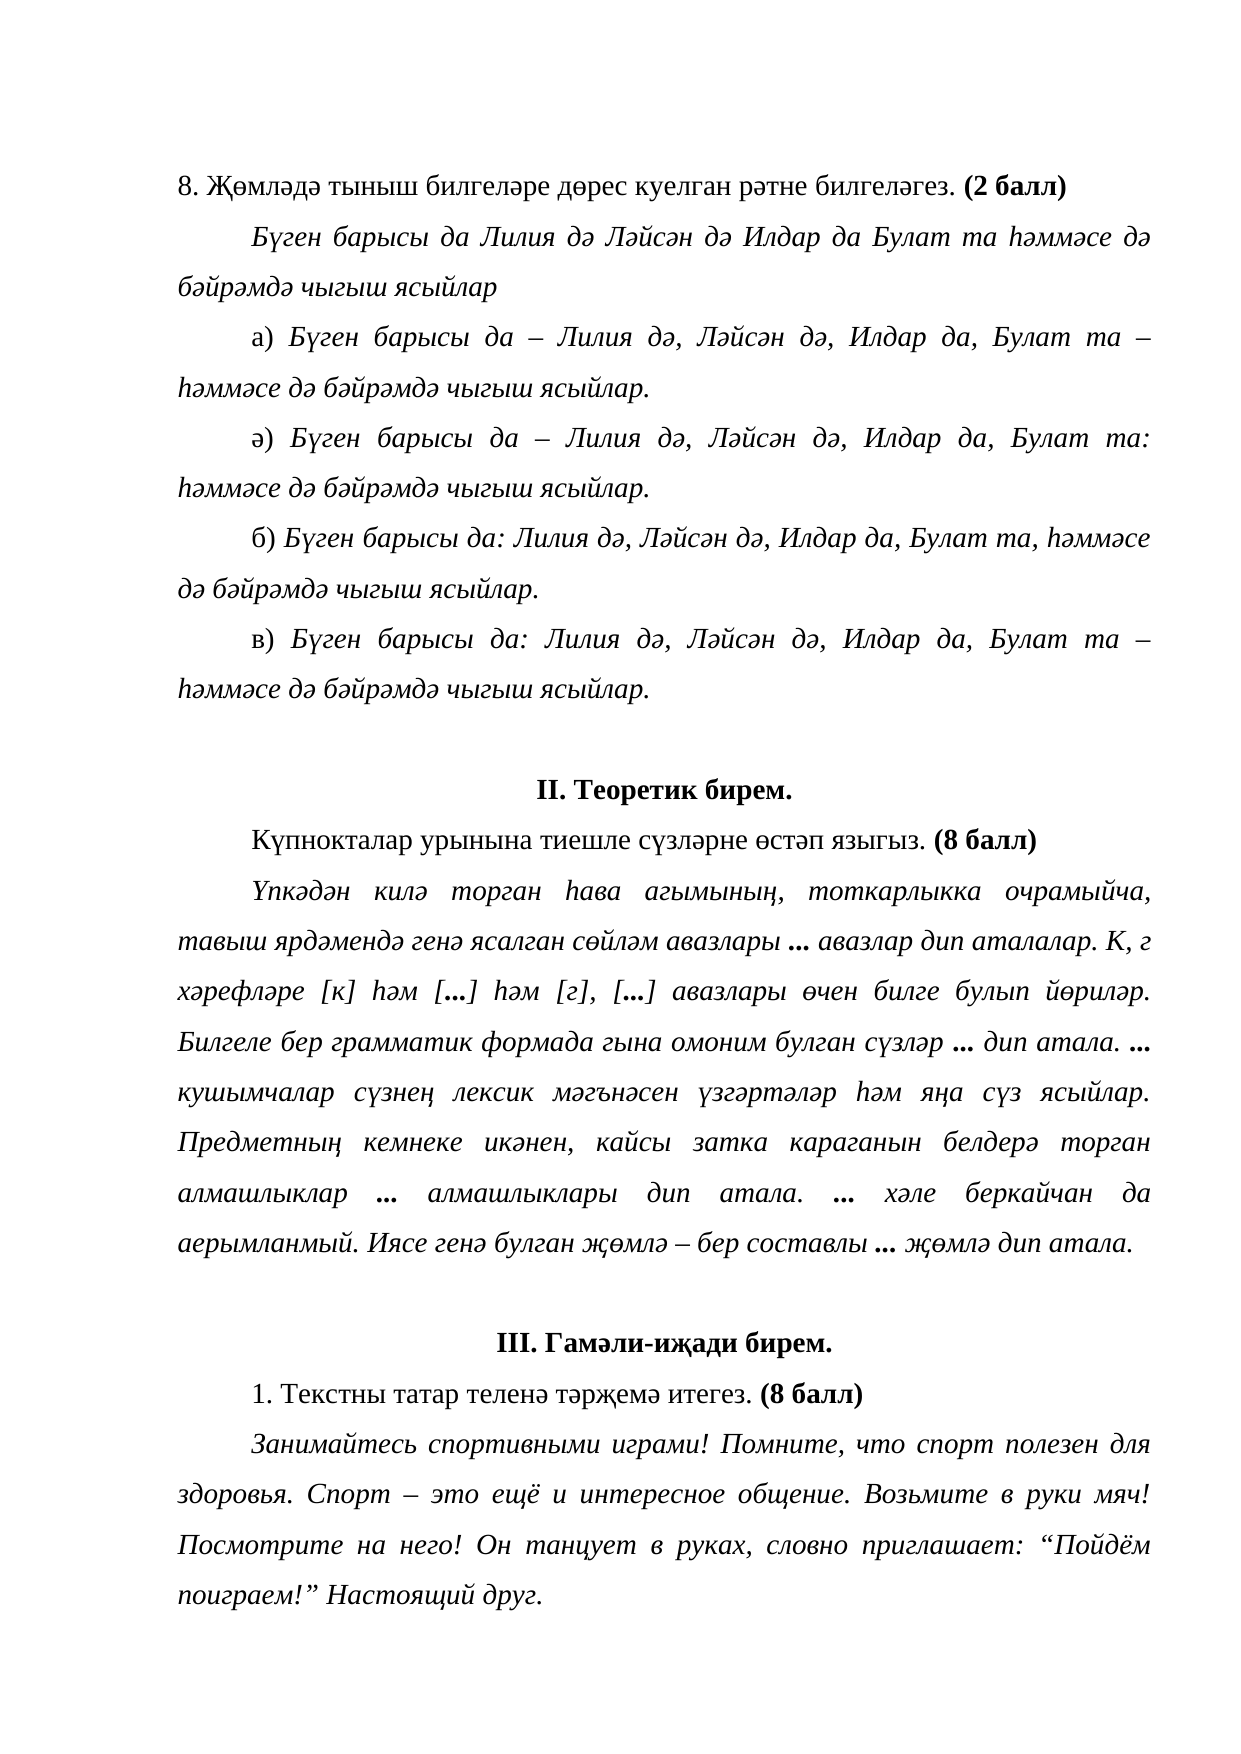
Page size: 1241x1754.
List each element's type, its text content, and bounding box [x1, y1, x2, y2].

text III. Гамәли-иҗади бирем. [177, 1326, 1152, 1359]
text ә) Бүген барысы да – Лилия дә, Ләйсән дә, Илдар да, Булат та: һәммәсе дә бәйрәмдә чыгыш ясыйлар. [177, 420, 1152, 504]
text а) Бүген барысы да – Лилия дә, Ләйсән дә, Илдар да, Булат та – һәммәсе дә бәйрәмдә чыгыш ясыйлар. [177, 319, 1152, 403]
text Үпкәдән килә торган һава агымының, тоткарлыкка очрамыйча, тавыш ярдәмендә генә ясалган сөйләм авазлары ... авазлар дип аталалар. К, г хәрефләре [к] һәм [...] һәм [г], [...] авазлары өчен билге булып йөриләр. Билгеле бер грамматик формада гына омоним булган сүзләр ... дип атала. ... кушымчалар сүзнең лексик мәгънәсен үзгәртәләр һәм яңа сүз ясыйлар. Предметның кемнеке икәнен, кайсы затка караганын белдерә торган алмашлыклар ... алмашлыклары дип атала. ... хәле беркайчан да аерымланмый. Иясе генә булган җөмлә – бер составлы ... җөмлә дип атала. [177, 873, 1152, 1258]
text 1. Текстны татар теленә тәрҗемә итегез. (8 балл) [177, 1376, 1152, 1409]
text 8. Җөмләдә тыныш билгеләре дөрес куелган рәтне билгеләгез. (2 балл) [177, 168, 1152, 202]
text II. Теоретик бирем. [177, 772, 1152, 806]
text Күпнокталар урынына тиешле сүзләрне өстәп языгыз. (8 балл) [177, 822, 1152, 856]
text Бүген барысы да Лилия дә Ләйсән дә Илдар да Булат та һәммәсе дә бәйрәмдә чыгыш ясыйлар [177, 219, 1152, 303]
text Занимайтесь спортивными играми! Помните, что спорт полезен для здоровья. Спорт – это ещё и интересное общение. Возьмите в руки мяч! Посмотрите на него! Он танцует в руках, словно приглашает: “Пойдём поиграем!” Настоящий друг. [177, 1426, 1152, 1611]
text в) Бүген барысы да: Лилия дә, Ләйсән дә, Илдар да, Булат та – һәммәсе дә бәйрәмдә чыгыш ясыйлар. [177, 621, 1152, 705]
text б) Бүген барысы да: Лилия дә, Ләйсән дә, Илдар да, Булат та, һәммәсе дә бәйрәмдә чыгыш ясыйлар. [177, 521, 1152, 604]
